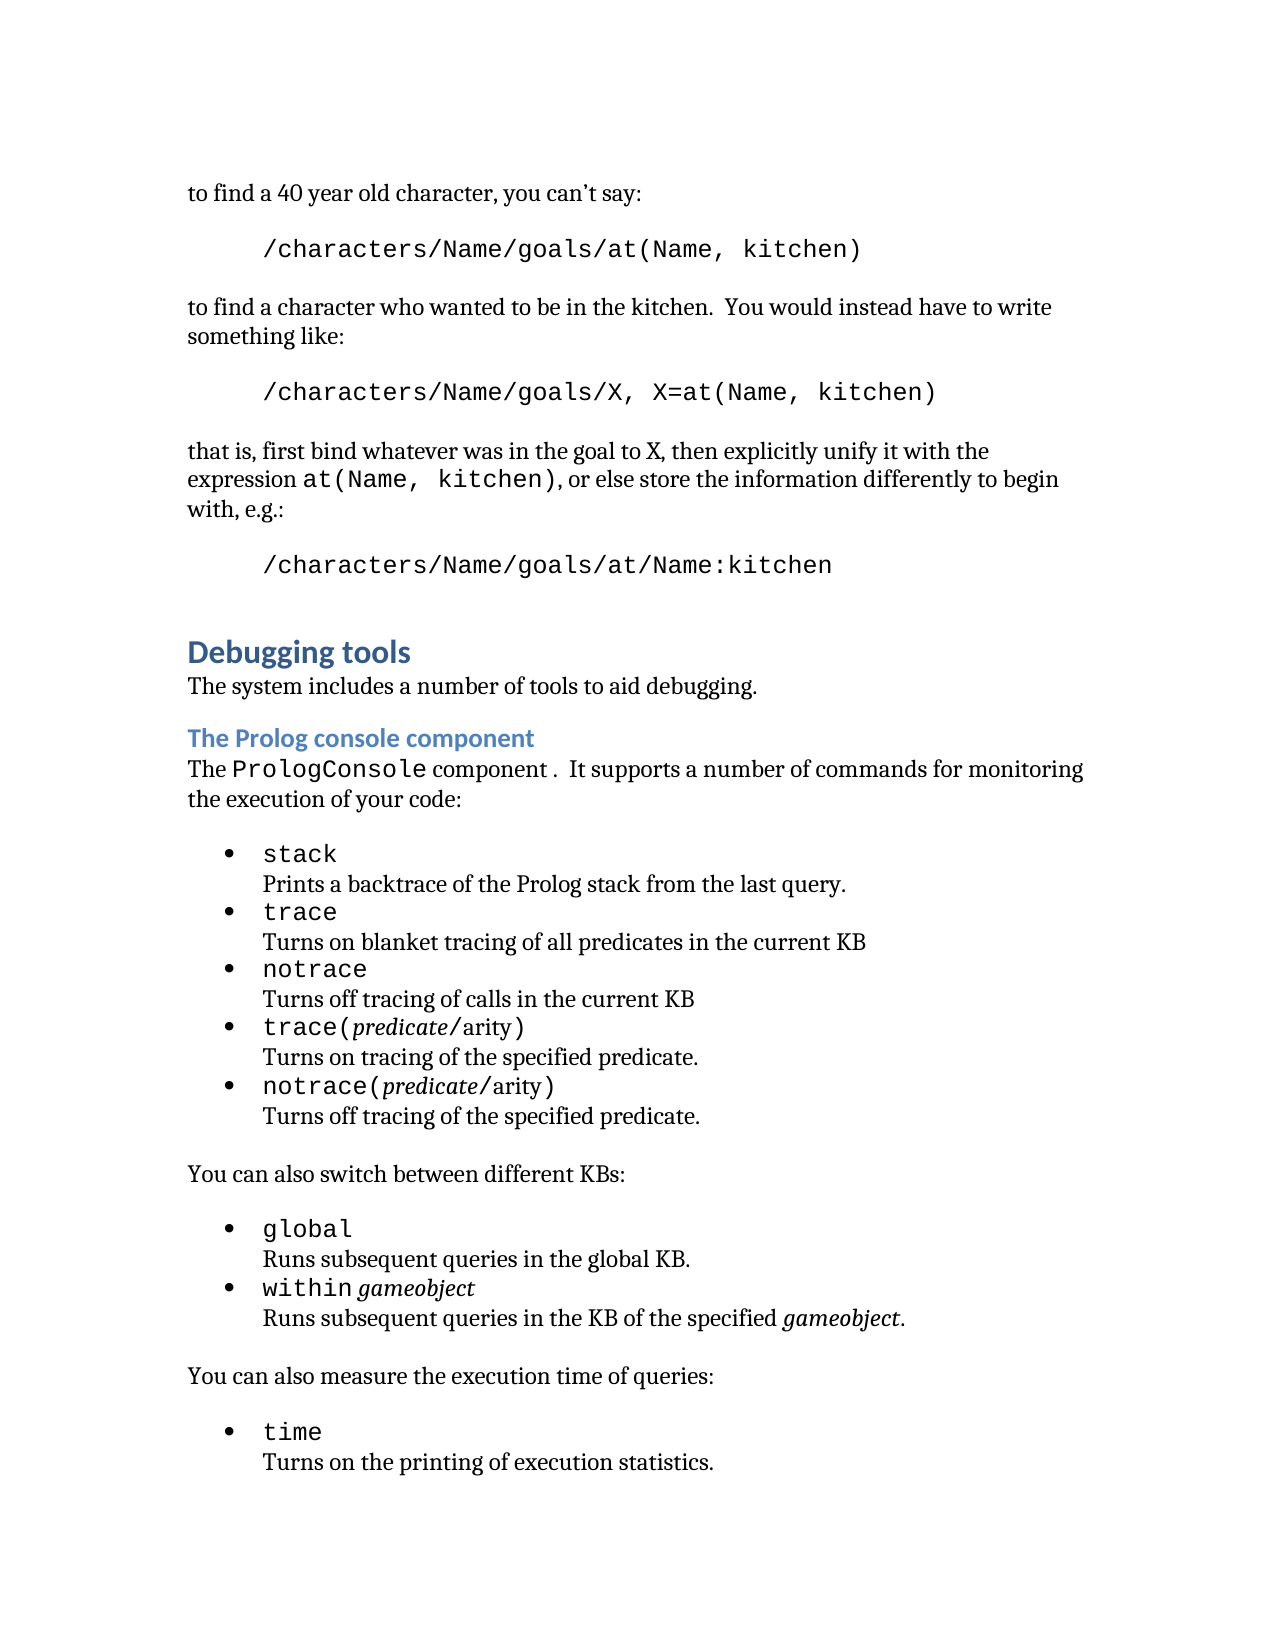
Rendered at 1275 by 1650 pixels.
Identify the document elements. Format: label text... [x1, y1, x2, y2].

list Turns on the printing of execution statistics. [262, 1447, 1087, 1476]
text The system includes a number of tools to aid debugging. [187, 672, 1087, 701]
text to find a 40 year old character, you can’t say: [187, 179, 1087, 207]
list time [225, 1419, 1087, 1447]
list notrace Turns off tracing of calls in the current KB [225, 956, 1087, 1013]
text to find a character who wanted to be in the kitchen. You would instead have to write something like: [187, 293, 1087, 351]
text You can also switch between different KBs: [187, 1159, 1087, 1188]
text You can also measure the execution time of queries: [187, 1362, 1087, 1390]
subtitle Debugging tools [187, 631, 1087, 672]
list global Runs subsequent queries in the global KB. [225, 1217, 1087, 1274]
list stack Prints a backtrace of the Prolog stack from the last query. [225, 842, 1087, 899]
text /characters/Name/goals/at/Name:kitchen [187, 553, 1087, 581]
subtitle The Prolog console component [187, 722, 1087, 754]
text The PrologConsole component . It supports a number of commands for monitoring the execution of your code: [187, 754, 1087, 813]
list notrace(predicate/arity) Turns off tracing of the specified predicate. [225, 1072, 1087, 1131]
list trace Turns on blanket tracing of all predicates in the current KB [225, 899, 1087, 956]
list trace(predicate/arity) Turns on tracing of the specified predicate. [225, 1013, 1087, 1072]
text /characters/Name/goals/at(Name, kitchen) [187, 236, 1087, 264]
list within gameobject Runs subsequent queries in the KB of the specified gameobject. [225, 1274, 1087, 1333]
text /characters/Name/goals/X, X=at(Name, kitchen) [187, 379, 1087, 408]
text that is, first bind whatever was in the goal to X, then explicitly unify it with the expression at(Name, kitchen), or else store the information differently to begin with, e.g.: [187, 437, 1087, 524]
